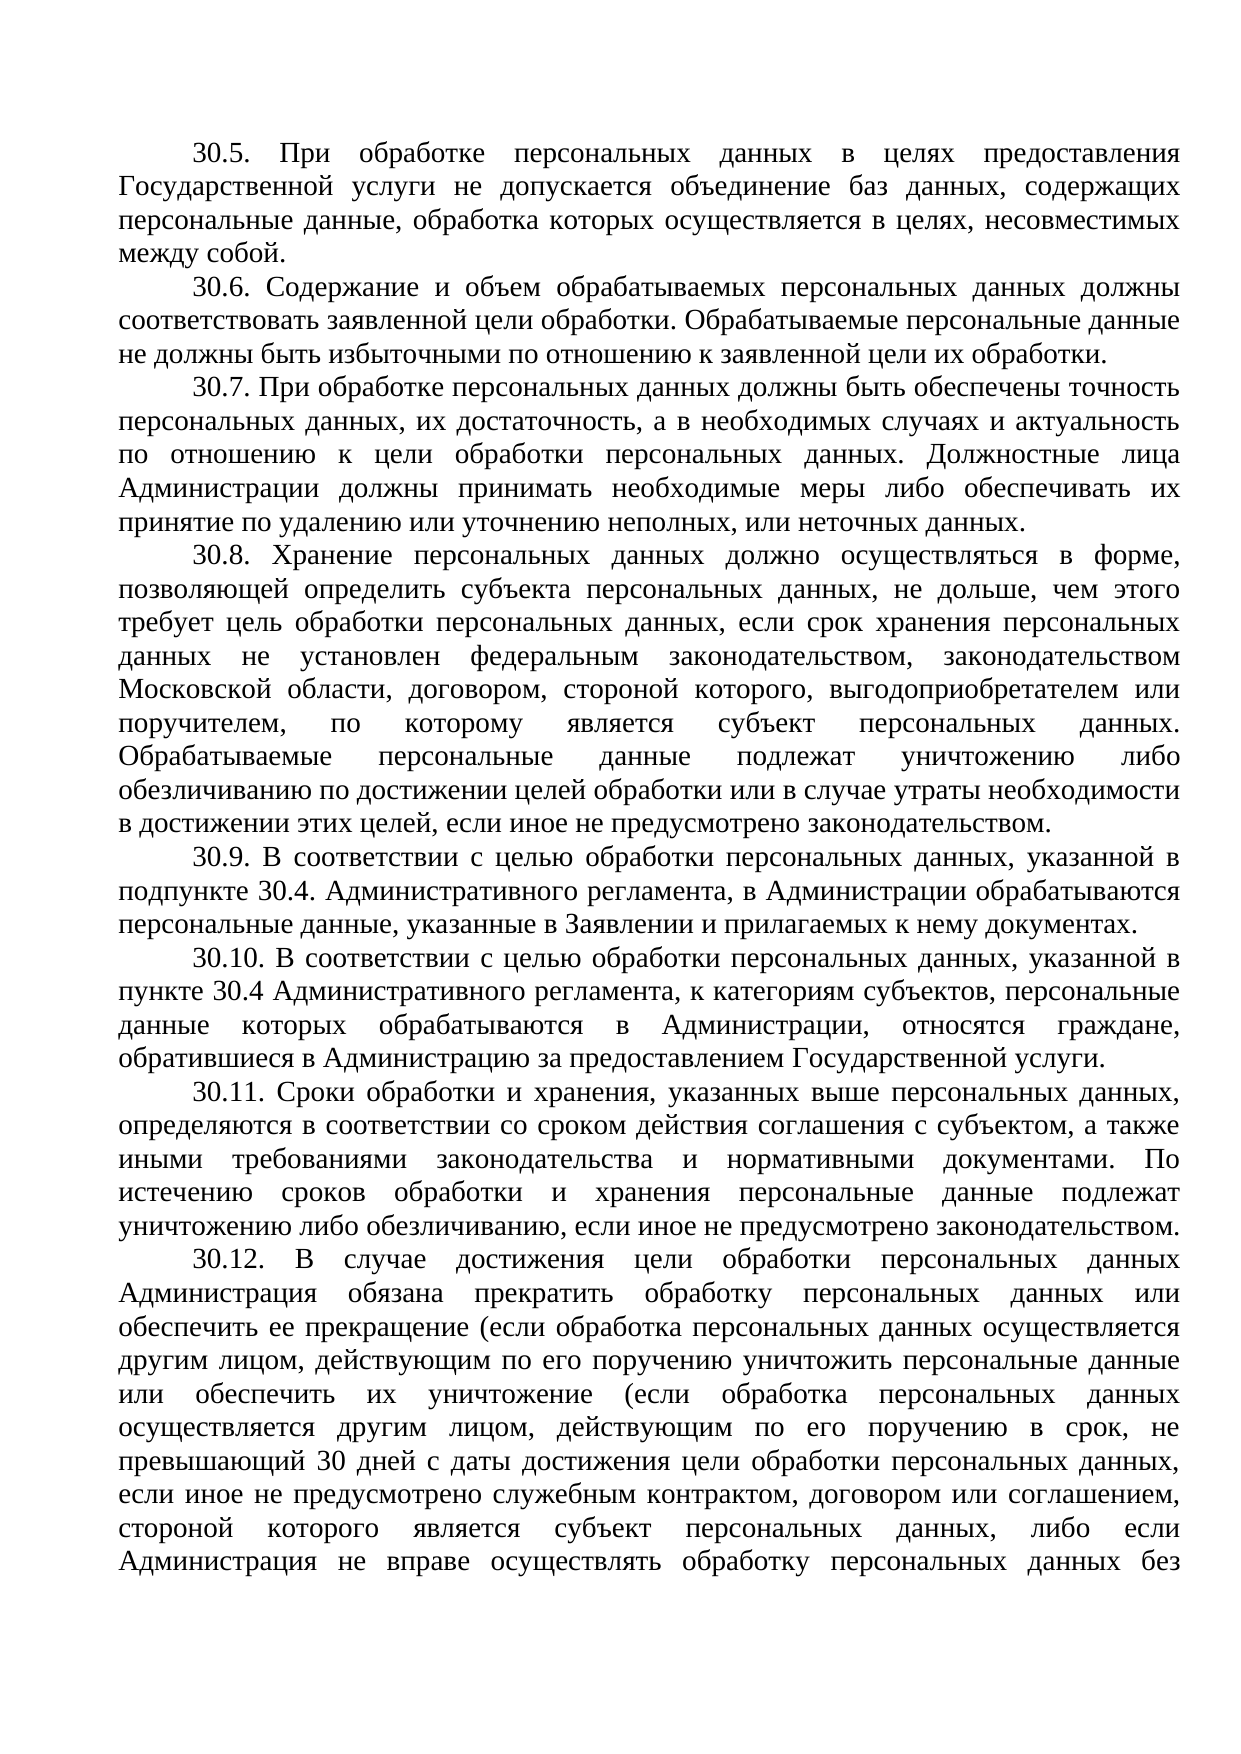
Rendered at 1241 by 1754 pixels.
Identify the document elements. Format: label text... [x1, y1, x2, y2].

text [118, 1242, 1181, 1577]
text 30.7. При обработке персональных данных должны быть обеспечены точность персональных данных, их достаточность, а в необходимых случаях и актуальность по отношению к цели обработки персональных данных. Должностные лица Администрации должны принимать необходимые меры либо обеспечивать их принятие по удалению или уточнению неполных, или неточных данных. [118, 369, 1181, 537]
text 30.11. Сроки обработки и хранения, указанных выше персональных данных, определяются в соответствии со сроком действия соглашения с субъектом, а также иными требованиями законодательства и нормативными документами. По истечению сроков обработки и хранения персональные данные подлежат уничтожению либо обезличиванию, если иное не предусмотрено законодательством. [118, 1074, 1181, 1242]
text 30.8. Хранение персональных данных должно осуществляться в форме, позволяющей определить субъекта персональных данных, не дольше, чем этого требует цель обработки персональных данных, если срок хранения персональных данных не установлен федеральным законодательством, законодательством Московской области, договором, стороной которого, выгодоприобретателем или поручителем, по которому является субъект персональных данных. Обрабатываемые персональные данные подлежат уничтожению либо обезличиванию по достижении целей обработки или в случае утраты необходимости в достижении этих целей, если иное не предусмотрено законодательством. [118, 537, 1181, 839]
text 30.6. Содержание и объем обрабатываемых персональных данных должны соответствовать заявленной цели обработки. Обрабатываемые персональные данные не должны быть избыточными по отношению к заявленной цели их обработки. [118, 269, 1181, 369]
text 30.10. В соответствии с целью обработки персональных данных, указанной в пункте 30.4 Административного регламента, к категориям субъектов, персональные данные которых обрабатываются в Администрации, относятся граждане, обратившиеся в Администрацию за предоставлением Государственной услуги. [118, 940, 1181, 1074]
text 30.5. При обработке персональных данных в целях предоставления Государственной услуги не допускается объединение баз данных, содержащих персональные данные, обработка которых осуществляется в целях, несовместимых между собой. [118, 135, 1181, 269]
text 30.9. В соответствии с целью обработки персональных данных, указанной в подпункте 30.4. Административного регламента, в Администрации обрабатываются персональные данные, указанные в Заявлении и прилагаемых к нему документах. [118, 839, 1181, 940]
